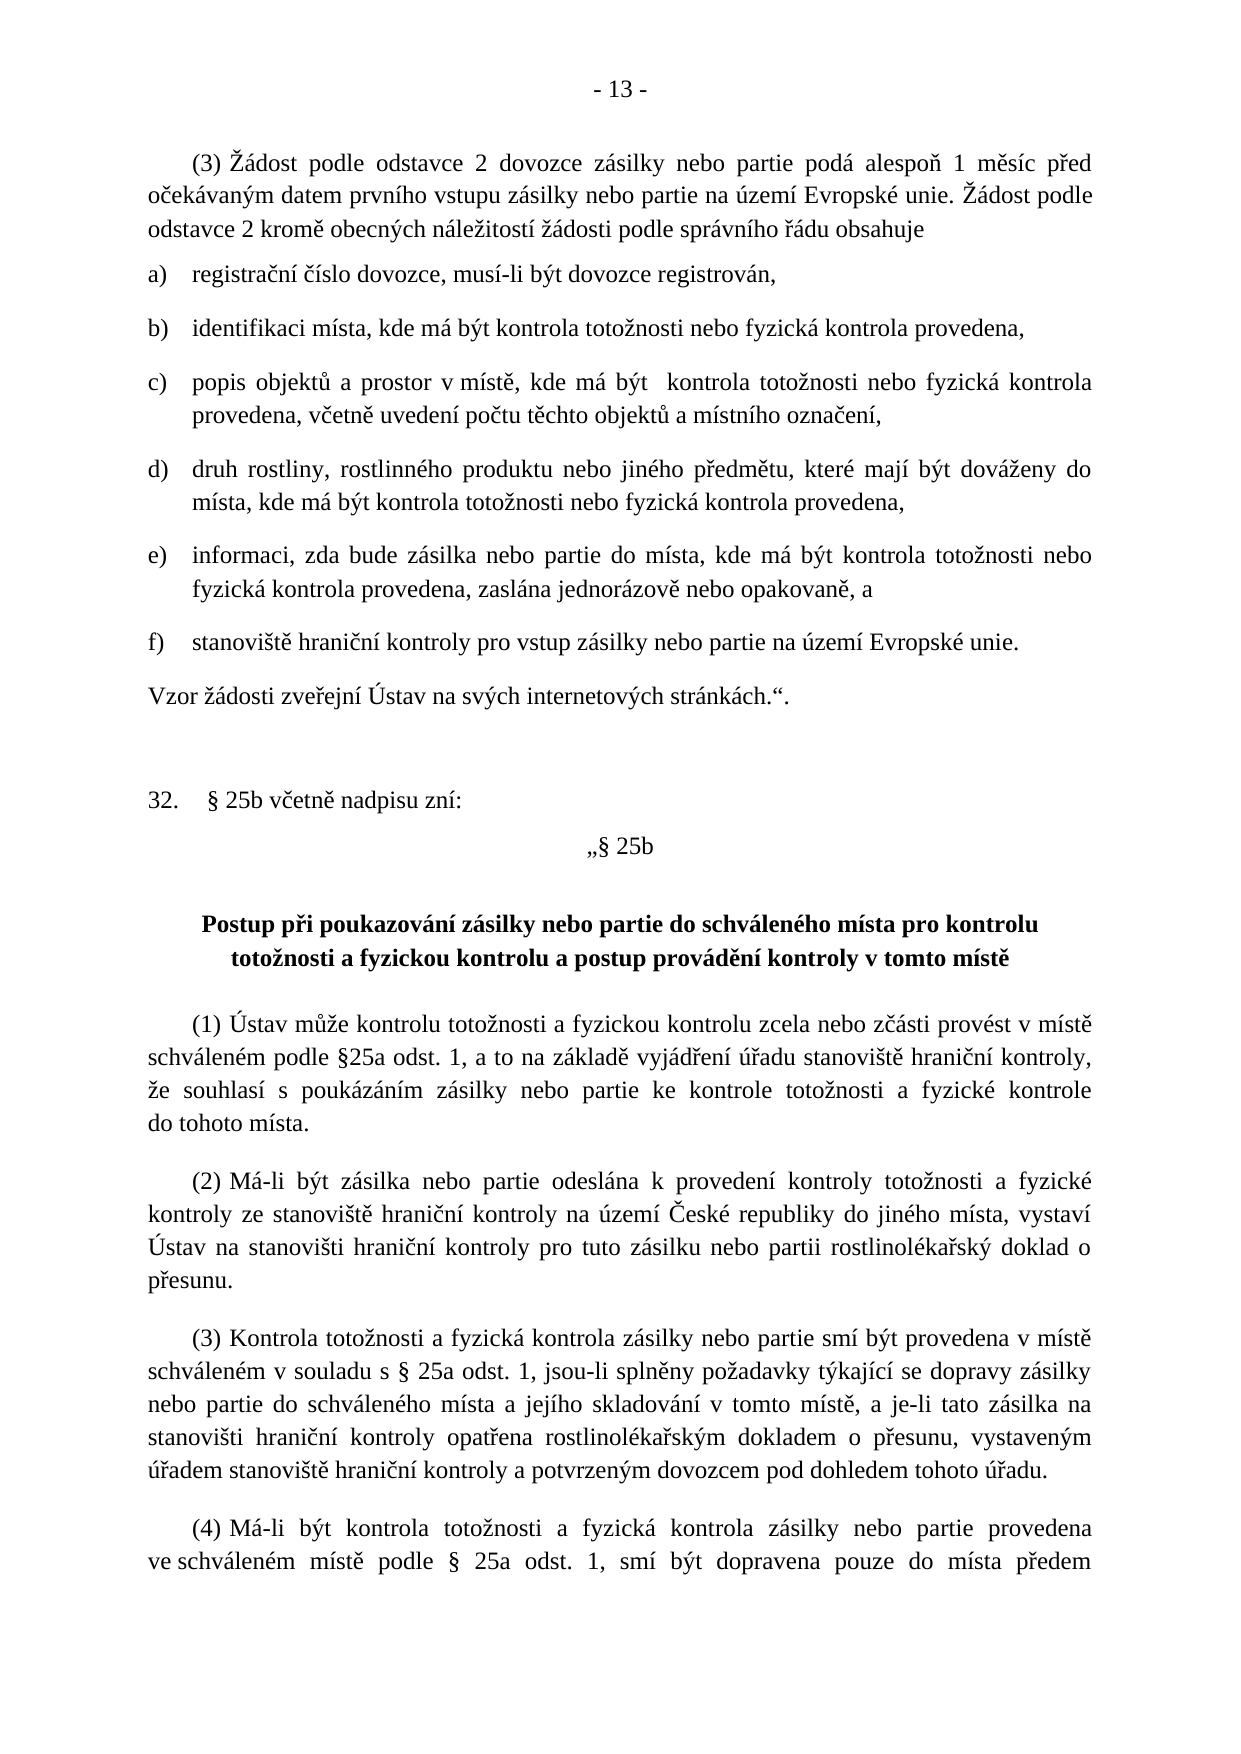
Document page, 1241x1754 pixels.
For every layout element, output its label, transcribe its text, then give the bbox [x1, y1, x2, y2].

text informaci, zda bude zásilka nebo partie do místa, kde má být kontrola totožnosti nebo fyzická kontrola provedena, zaslána jednorázově nebo opakovaně, a [148, 541, 1093, 602]
text § 25b včetně nadpisu zní: [148, 785, 1093, 814]
text Žádost podle odstavce 2 dovozce zásilky nebo partie podá alespoň 1 měsíc před očekávaným datem prvního vstupu zásilky nebo partie na území Evropské unie. Žádost podle odstavce 2 kromě obecných náležitostí žádosti podle správního řádu obsahuje [148, 148, 1093, 242]
text registrační číslo dovozce, musí-li být dovozce registrován, [148, 259, 1093, 288]
text Postup při poukazování zásilky nebo partie do schváleného místa pro kontrolu totožnosti a fyzickou kontrolu a postup provádění kontroly v tomto místě [148, 909, 1093, 971]
text stanoviště hraniční kontroly pro vstup zásilky nebo partie na území Evropské unie. [148, 627, 1093, 656]
text Má-li být zásilka nebo partie odeslána k provedení kontroly totožnosti a fyzické kontroly ze stanoviště hraniční kontroly na území České republiky do jiného místa, vystaví Ústav na stanovišti hraniční kontroly pro tuto zásilku nebo partii rostlinolékařský doklad o přesunu. [148, 1166, 1093, 1294]
text identifikaci místa, kde má být kontrola totožnosti nebo fyzická kontrola provedena, [148, 313, 1093, 342]
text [148, 1513, 1093, 1575]
text popis objektů a prostor v místě, kde má být kontrola totožnosti nebo fyzická kontrola provedena, včetně uvedení počtu těchto objektů a místního označení, [148, 367, 1093, 429]
list Ústav může kontrolu totožnosti a fyzickou kontrolu zcela nebo zčásti provést v místě schváleném podle §25a odst. 1, a to na základě vyjádření úřadu stanoviště hraniční kontroly, že souhlasí s poukázáním zásilky nebo partie ke kontrole totožnosti a fyzické kontrole do tohoto místa. [148, 1009, 1093, 1137]
text Kontrola totožnosti a fyzická kontrola zásilky nebo partie smí být provedena v místě schváleném v souladu s § 25a odst. 1, jsou-li splněny požadavky týkající se dopravy zásilky nebo partie do schváleného místa a jejího skladování v tomto místě, a je-li tato zásilka na stanovišti hraniční kontroly opatřena rostlinolékařským dokladem o přesunu, vystaveným úřadem stanoviště hraniční kontroly a potvrzeným dovozcem pod dohledem tohoto úřadu. [148, 1323, 1093, 1484]
text Vzor žádosti zveřejní Ústav na svých internetových stránkách.“. [148, 681, 1093, 710]
text druh rostliny, rostlinného produktu nebo jiného předmětu, které mají být dováženy do místa, kde má být kontrola totožnosti nebo fyzická kontrola provedena, [148, 454, 1093, 516]
text „§ 25b [148, 831, 1093, 859]
